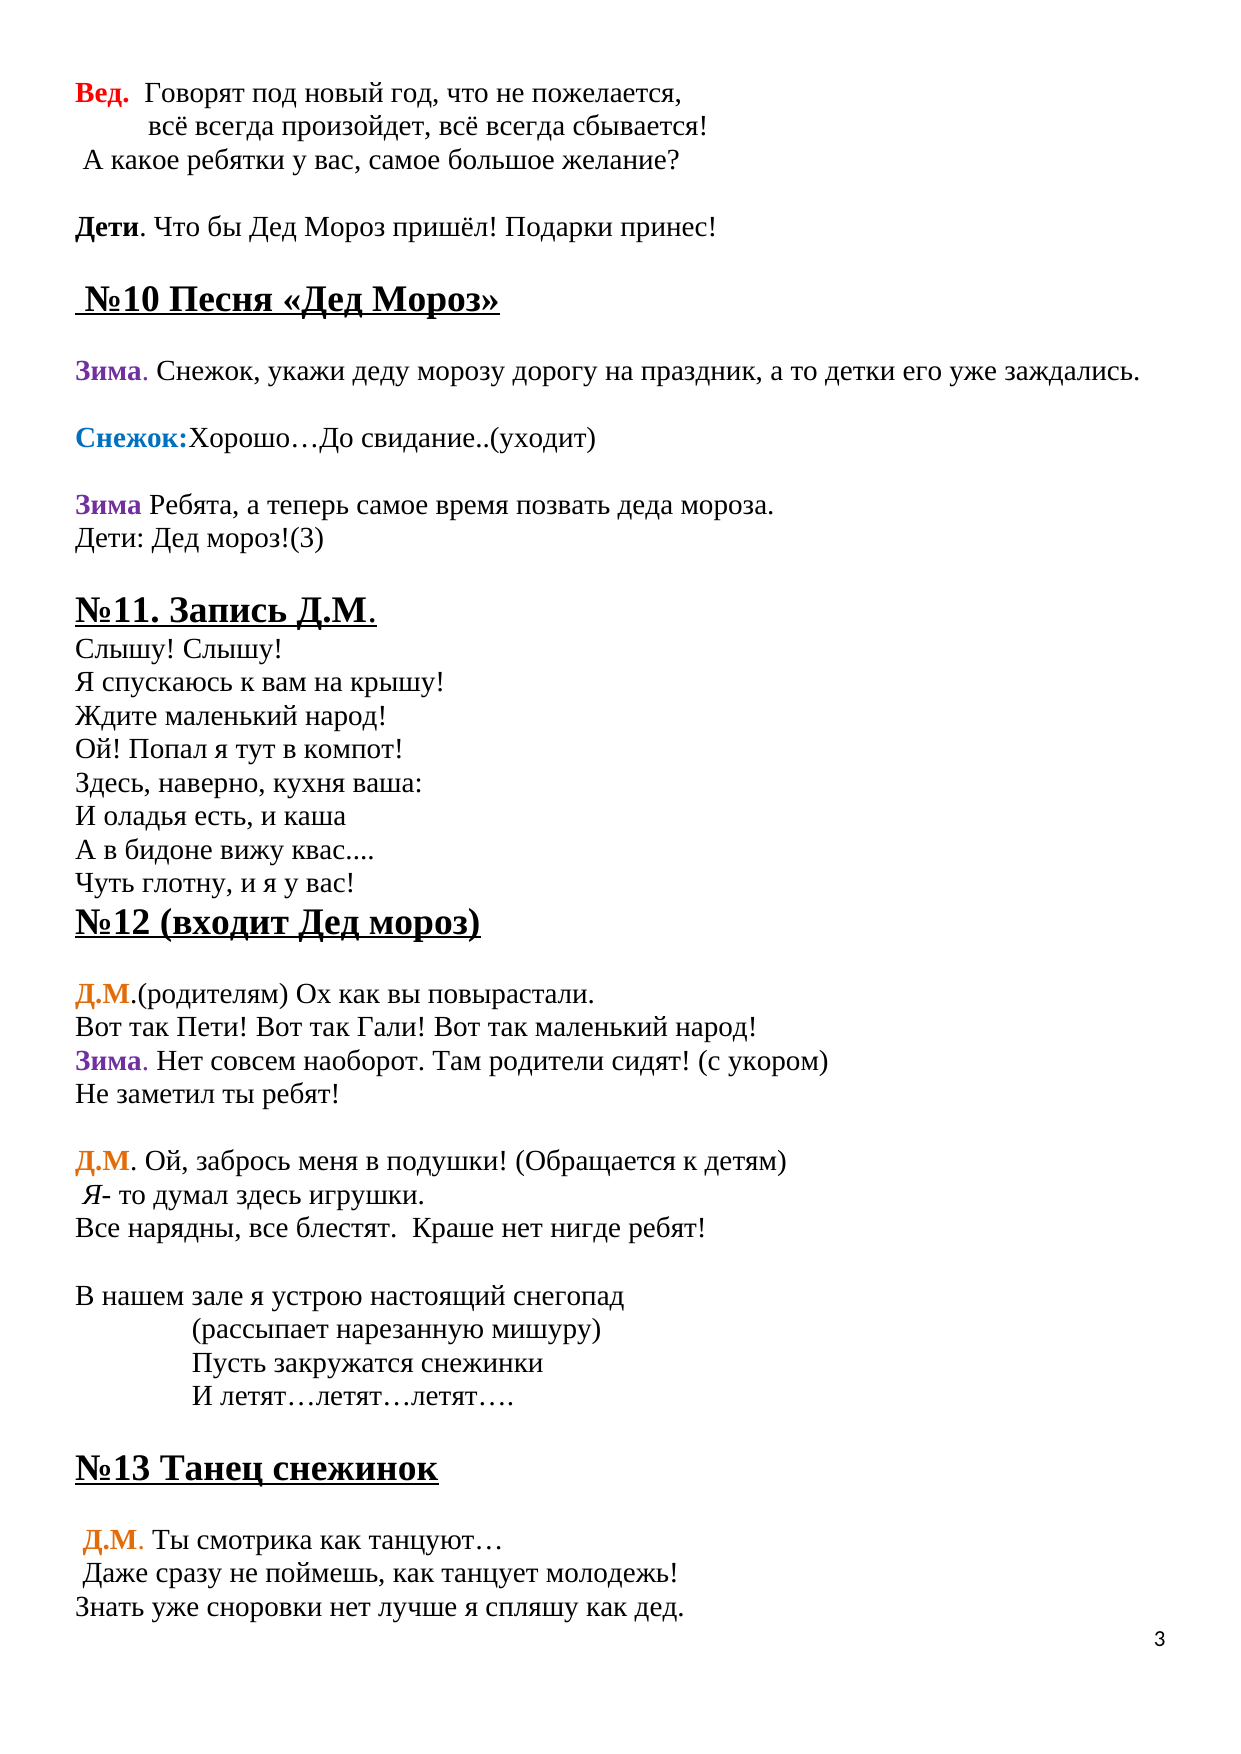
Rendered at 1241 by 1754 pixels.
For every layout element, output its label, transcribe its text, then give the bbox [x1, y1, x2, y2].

text Вед. Говорят под новый год, что не пожелается, [75, 75, 1165, 108]
text А в бидоне вижу квас.... [75, 832, 1165, 866]
text №12 (входит Дед мороз) [75, 899, 1165, 942]
text Я спускаюсь к вам на крышу! [75, 664, 1165, 698]
text Ждите маленький народ! [75, 698, 1165, 731]
text А какое ребятки у вас, самое большое желание? [75, 142, 1165, 176]
text Ой! Попал я тут в компот! [75, 731, 1165, 765]
text №13 Танец снежинок [75, 1445, 1165, 1488]
text Все нарядны, все блестят. Краше нет нигде ребят! [75, 1211, 1165, 1244]
text всё всегда произойдет, всё всегда сбывается! [75, 108, 1165, 142]
text Вот так Пети! Вот так Гали! Вот так маленький народ! [75, 1009, 1165, 1043]
text Д.М. Ой, забрось меня в подушки! (Обращается к детям) [75, 1143, 1165, 1177]
text И оладья есть, и каша [75, 798, 1165, 832]
text Зима Ребята, а теперь самое время позвать деда мороза. [75, 487, 1165, 521]
text Снежок:Хорошо…До свидание..(уходит) [75, 420, 1165, 453]
text Дети. Что бы Дед Мороз пришёл! Подарки принес! [75, 209, 1165, 243]
text В нашем зале я устрою настоящий снегопад [75, 1278, 1165, 1311]
text Д.М. Ты смотрика как танцуют… [75, 1522, 1165, 1556]
text (рассыпает нарезанную мишуру) [75, 1311, 1165, 1345]
text Даже сразу не поймешь, как танцует молодежь! [75, 1556, 1165, 1589]
text Зима. Нет совсем наоборот. Там родители сидят! (с укором) [75, 1043, 1165, 1076]
text Не заметил ты ребят! [75, 1076, 1165, 1110]
text Дети: Дед мороз!(3) [75, 521, 1165, 554]
text Слышу! Слышу! [75, 631, 1165, 664]
text И летят…летят…летят…. [75, 1378, 1165, 1412]
text Чуть глотну, и я у вас! [75, 866, 1165, 899]
text Знать уже сноровки нет лучше я спляшу как дед. [75, 1589, 1165, 1623]
text Я- то думал здесь игрушки. [75, 1177, 1165, 1211]
text Пусть закружатся снежинки [75, 1345, 1165, 1378]
text Зима. Снежок, укажи деду морозу дорогу на праздник, а то детки его уже заждались. [75, 353, 1165, 386]
text №10 Песня «Дед Мороз» [75, 276, 1165, 319]
text Д.М.(родителям) Ох как вы повырастали. [75, 976, 1165, 1009]
text №11. Запись Д.М. [75, 588, 1165, 631]
text Здесь, наверно, кухня ваша: [75, 765, 1165, 798]
